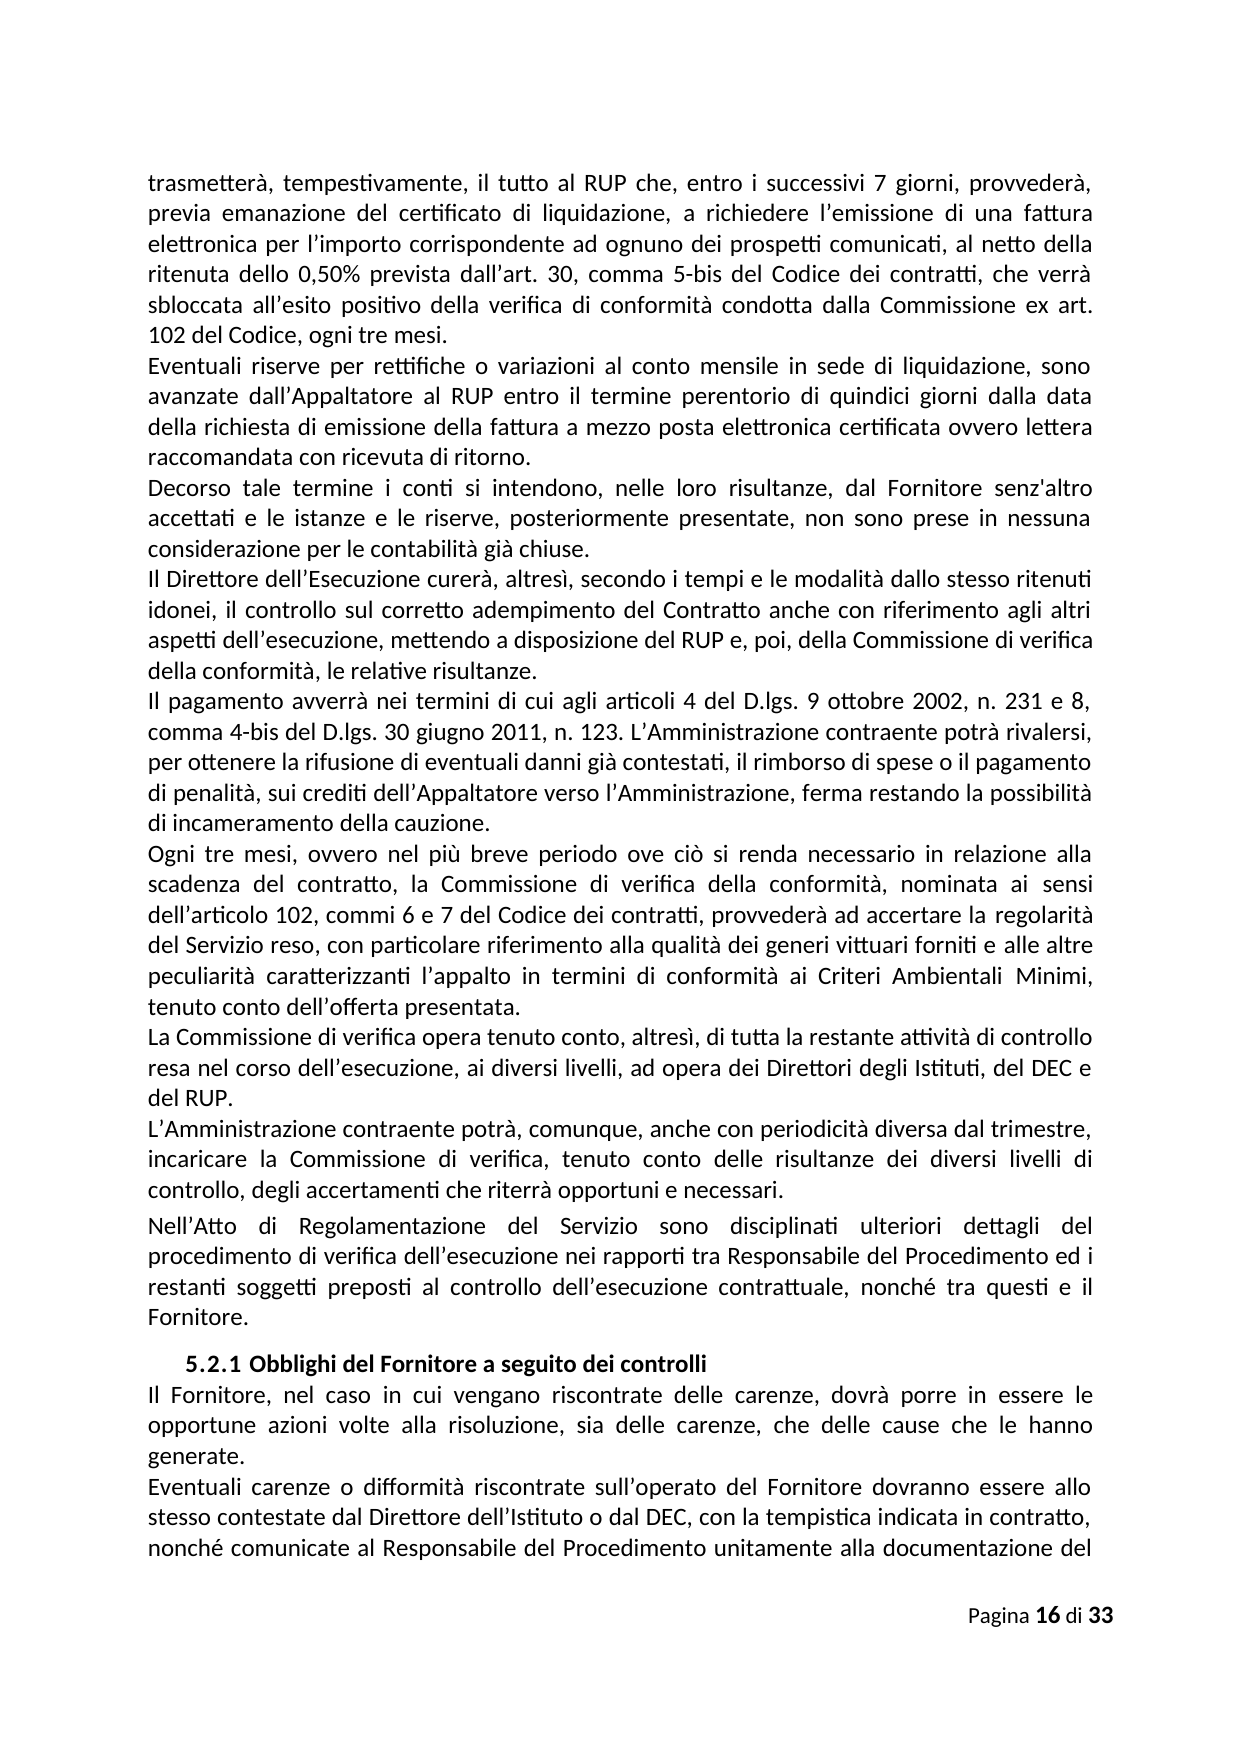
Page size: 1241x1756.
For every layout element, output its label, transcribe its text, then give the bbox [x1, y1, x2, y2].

text Eventuali riserve per rettifiche o variazioni al conto mensile in sede di liquidazione, sono avanzate dall’Appaltatore al RUP entro il termine perentorio di quindici giorni dalla data della richiesta di emissione della fattura a mezzo posta elettronica certificata ovvero lettera raccomandata con ricevuta di ritorno. [148, 350, 1093, 472]
text Il Fornitore, nel caso in cui vengano riscontrate delle carenze, dovrà porre in essere le opportune azioni volte alla risoluzione, sia delle carenze, che delle cause che le hanno generate. [148, 1379, 1093, 1470]
text Nell’Atto di Regolamentazione del Servizio sono disciplinati ulteriori dettagli del procedimento di verifica dell’esecuzione nei rapporti tra Responsabile del Procedimento ed i restanti soggetti preposti al controllo dell’esecuzione contrattuale, nonché tra questi e il Fornitore. [148, 1210, 1093, 1332]
text 5.2.1 Obblighi del Fornitore a seguito dei controlli [185, 1348, 1113, 1379]
text La Commissione di verifica opera tenuto conto, altresì, di tutta la restante attività di controllo resa nel corso dell’esecuzione, ai diversi livelli, ad opera dei Direttori degli Istituti, del DEC e del RUP. [148, 1021, 1093, 1113]
text Ogni tre mesi, ovvero nel più breve periodo ove ciò si renda necessario in relazione alla scadenza del contratto, la Commissione di verifica della conformità, nominata ai sensi dell’articolo 102, commi 6 e 7 del Codice dei contratti, provvederà ad accertare la regolarità del Servizio reso, con particolare riferimento alla qualità dei generi vittuari forniti e alle altre peculiarità caratterizzanti l’appalto in termini di conformità ai Criteri Ambientali Minimi, tenuto conto dell’offerta presentata. [148, 838, 1093, 1021]
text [148, 167, 1093, 350]
text Il Direttore dell’Esecuzione curerà, altresì, secondo i tempi e le modalità dallo stesso ritenuti idonei, il controllo sul corretto adempimento del Contratto anche con riferimento agli altri aspetti dell’esecuzione, mettendo a disposizione del RUP e, poi, della Commissione di verifica della conformità, le relative risultanze. [148, 563, 1093, 686]
text L’Amministrazione contraente potrà, comunque, anche con periodicità diversa dal trimestre, incaricare la Commissione di verifica, tenuto conto delle risultanze dei diversi livelli di controllo, degli accertamenti che riterrà opportuni e necessari. [148, 1113, 1093, 1204]
text Il pagamento avverrà nei termini di cui agli articoli 4 del D.lgs. 9 ottobre 2002, n. 231 e 8, comma 4-bis del D.lgs. 30 giugno 2011, n. 123. L’Amministrazione contraente potrà rivalersi, per ottenere la rifusione di eventuali danni già contestati, il rimborso di spese o il pagamento di penalità, sui crediti dell’Appaltatore verso l’Amministrazione, ferma restando la possibilità di incameramento della cauzione. [148, 686, 1093, 838]
text Decorso tale termine i conti si intendono, nelle loro risultanze, dal Fornitore senz'altro accettati e le istanze e le riserve, posteriormente presentate, non sono prese in nessuna considerazione per le contabilità già chiuse. [148, 472, 1093, 563]
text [148, 1471, 1093, 1562]
